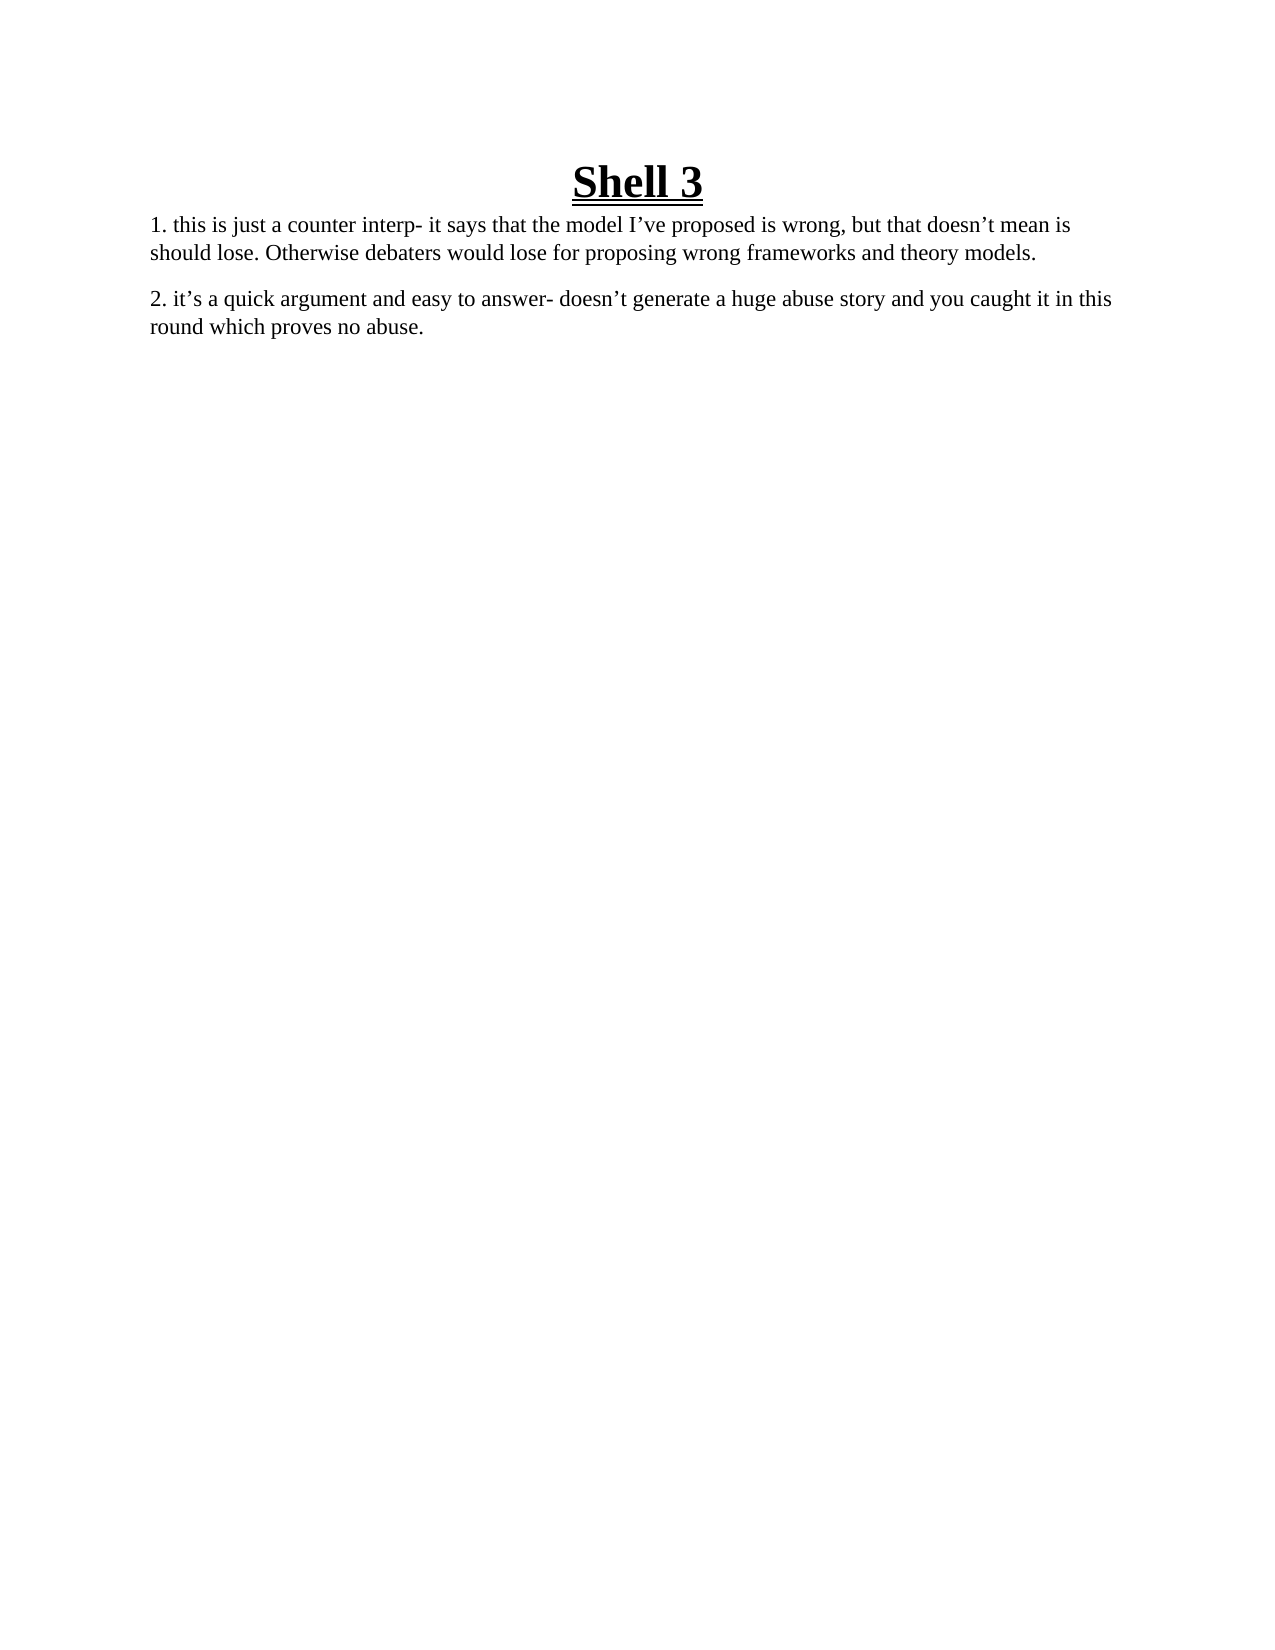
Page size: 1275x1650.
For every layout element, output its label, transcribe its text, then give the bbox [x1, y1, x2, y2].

text 1. this is just a counter interp- it says that the model I’ve proposed is wrong, but that doesn’t mean is should lose. Otherwise debaters would lose for proposing wrong frameworks and theory models. [150, 211, 1125, 266]
subtitle Shell 3 [150, 154, 1125, 207]
text 2. it’s a quick argument and easy to answer- doesn’t generate a huge abuse story and you caught it in this round which proves no abuse. [150, 284, 1125, 339]
